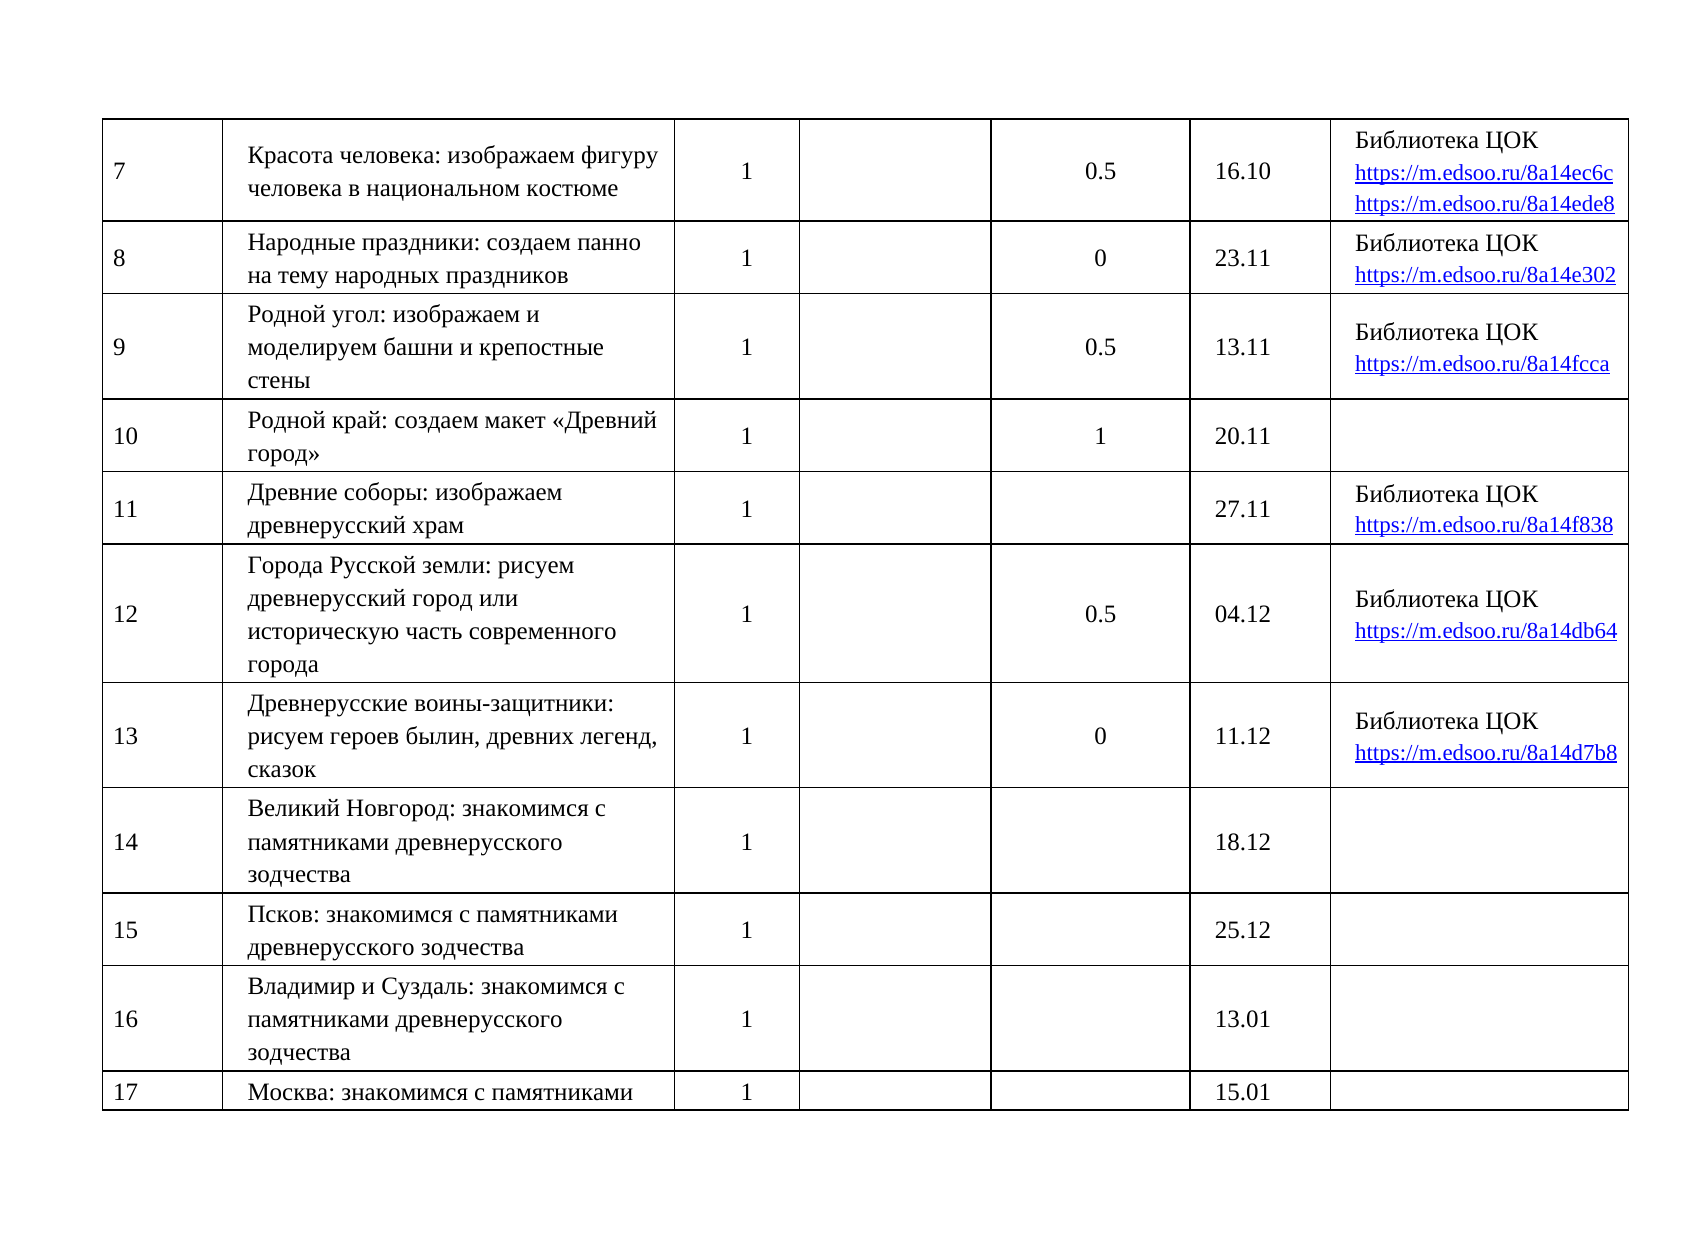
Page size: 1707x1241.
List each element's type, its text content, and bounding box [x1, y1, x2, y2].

table_cell [992, 966, 1189, 1070]
table_cell 16 [103, 966, 222, 1070]
table_cell Библиотека ЦОК https://m.edsoo.ru/8a14db64 [1331, 545, 1628, 681]
table_cell 13 [103, 683, 222, 787]
table_cell Владимир и Суздаль: знакомимся с памятниками древнерусского зодчества [223, 966, 674, 1070]
table_cell 1 [675, 120, 799, 220]
table_cell [800, 788, 990, 892]
table_cell Великий Новгород: знакомимся с памятниками древнерусского зодчества [223, 788, 674, 892]
table_cell 1 [675, 683, 799, 787]
table_cell Родной угол: изображаем и моделируем башни и крепостные стены [223, 294, 674, 398]
table_cell Народные праздники: создаем панно на тему народных праздников [223, 222, 674, 293]
table_cell Библиотека ЦОК https://m.edsoo.ru/8a14f838 [1331, 472, 1628, 543]
table_cell 14 [103, 788, 222, 892]
table_cell 25.12 [1191, 894, 1330, 964]
table_cell [992, 894, 1189, 964]
table_cell 1 [675, 894, 799, 964]
table_cell 27.11 [1191, 472, 1330, 543]
table_cell [1331, 788, 1628, 892]
table_cell [992, 472, 1189, 543]
table_cell 10 [103, 400, 222, 471]
table_cell 04.12 [1191, 545, 1330, 681]
table_cell Города Русской земли: рисуем древнерусский город или историческую часть современного города [223, 545, 674, 681]
table_cell [800, 222, 990, 293]
table_cell Псков: знакомимся с памятниками древнерусского зодчества [223, 894, 674, 964]
table_cell 15 [103, 894, 222, 964]
table_cell 1 [675, 222, 799, 293]
table_cell 7 [103, 120, 222, 220]
table_cell 12 [103, 545, 222, 681]
table_cell [800, 120, 990, 220]
table_cell 15.01 [1191, 1072, 1330, 1109]
table_cell 1 [675, 472, 799, 543]
table_cell 13.11 [1191, 294, 1330, 398]
table_cell 0.5 [992, 120, 1189, 220]
table_cell 1 [675, 1072, 799, 1109]
table_cell [800, 472, 990, 543]
table_cell 0.5 [992, 545, 1189, 681]
table_cell 9 [103, 294, 222, 398]
table_cell 1 [675, 294, 799, 398]
table_cell [800, 966, 990, 1070]
table_cell Красота человека: изображаем фигуру человека в национальном костюме [223, 120, 674, 220]
table_cell [800, 894, 990, 964]
table_cell 1 [675, 545, 799, 681]
table_cell 1 [675, 400, 799, 471]
table_cell 11 [103, 472, 222, 543]
table_cell [1331, 966, 1628, 1070]
table_cell [800, 545, 990, 681]
table_cell [1331, 400, 1628, 471]
table_cell Библиотека ЦОК https://m.edsoo.ru/8a14d7b8 [1331, 683, 1628, 787]
table_cell Древнерусские воины-защитники: рисуем героев былин, древних легенд, сказок [223, 683, 674, 787]
table_cell Библиотека ЦОК https://m.edsoo.ru/8a14e302 [1331, 222, 1628, 293]
table_cell [800, 400, 990, 471]
table_cell [1331, 894, 1628, 964]
table_cell 18.12 [1191, 788, 1330, 892]
table_cell 20.11 [1191, 400, 1330, 471]
table_cell [800, 1072, 990, 1109]
table_cell 23.11 [1191, 222, 1330, 293]
table_cell [1331, 1072, 1628, 1109]
table_cell Библиотека ЦОК https://m.edsoo.ru/8a14fcca [1331, 294, 1628, 398]
table_cell 8 [103, 222, 222, 293]
table_cell Библиотека ЦОК https://m.edsoo.ru/8a14ec6c https://m.edsoo.ru/8a14ede8 [1331, 120, 1628, 220]
table_cell [992, 788, 1189, 892]
table_cell 0.5 [992, 294, 1189, 398]
table_cell 1 [675, 966, 799, 1070]
table_cell 11.12 [1191, 683, 1330, 787]
table_cell [800, 294, 990, 398]
table_cell 1 [992, 400, 1189, 471]
table_cell 17 [103, 1072, 222, 1109]
table_cell 0 [992, 222, 1189, 293]
table_cell 0 [992, 683, 1189, 787]
table_cell 1 [675, 788, 799, 892]
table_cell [223, 1072, 674, 1109]
table_cell [992, 1072, 1189, 1109]
table_cell 13.01 [1191, 966, 1330, 1070]
table_cell Родной край: создаем макет «Древний город» [223, 400, 674, 471]
table_cell Древние соборы: изображаем древнерусский храм [223, 472, 674, 543]
table_cell [800, 683, 990, 787]
table_cell 16.10 [1191, 120, 1330, 220]
